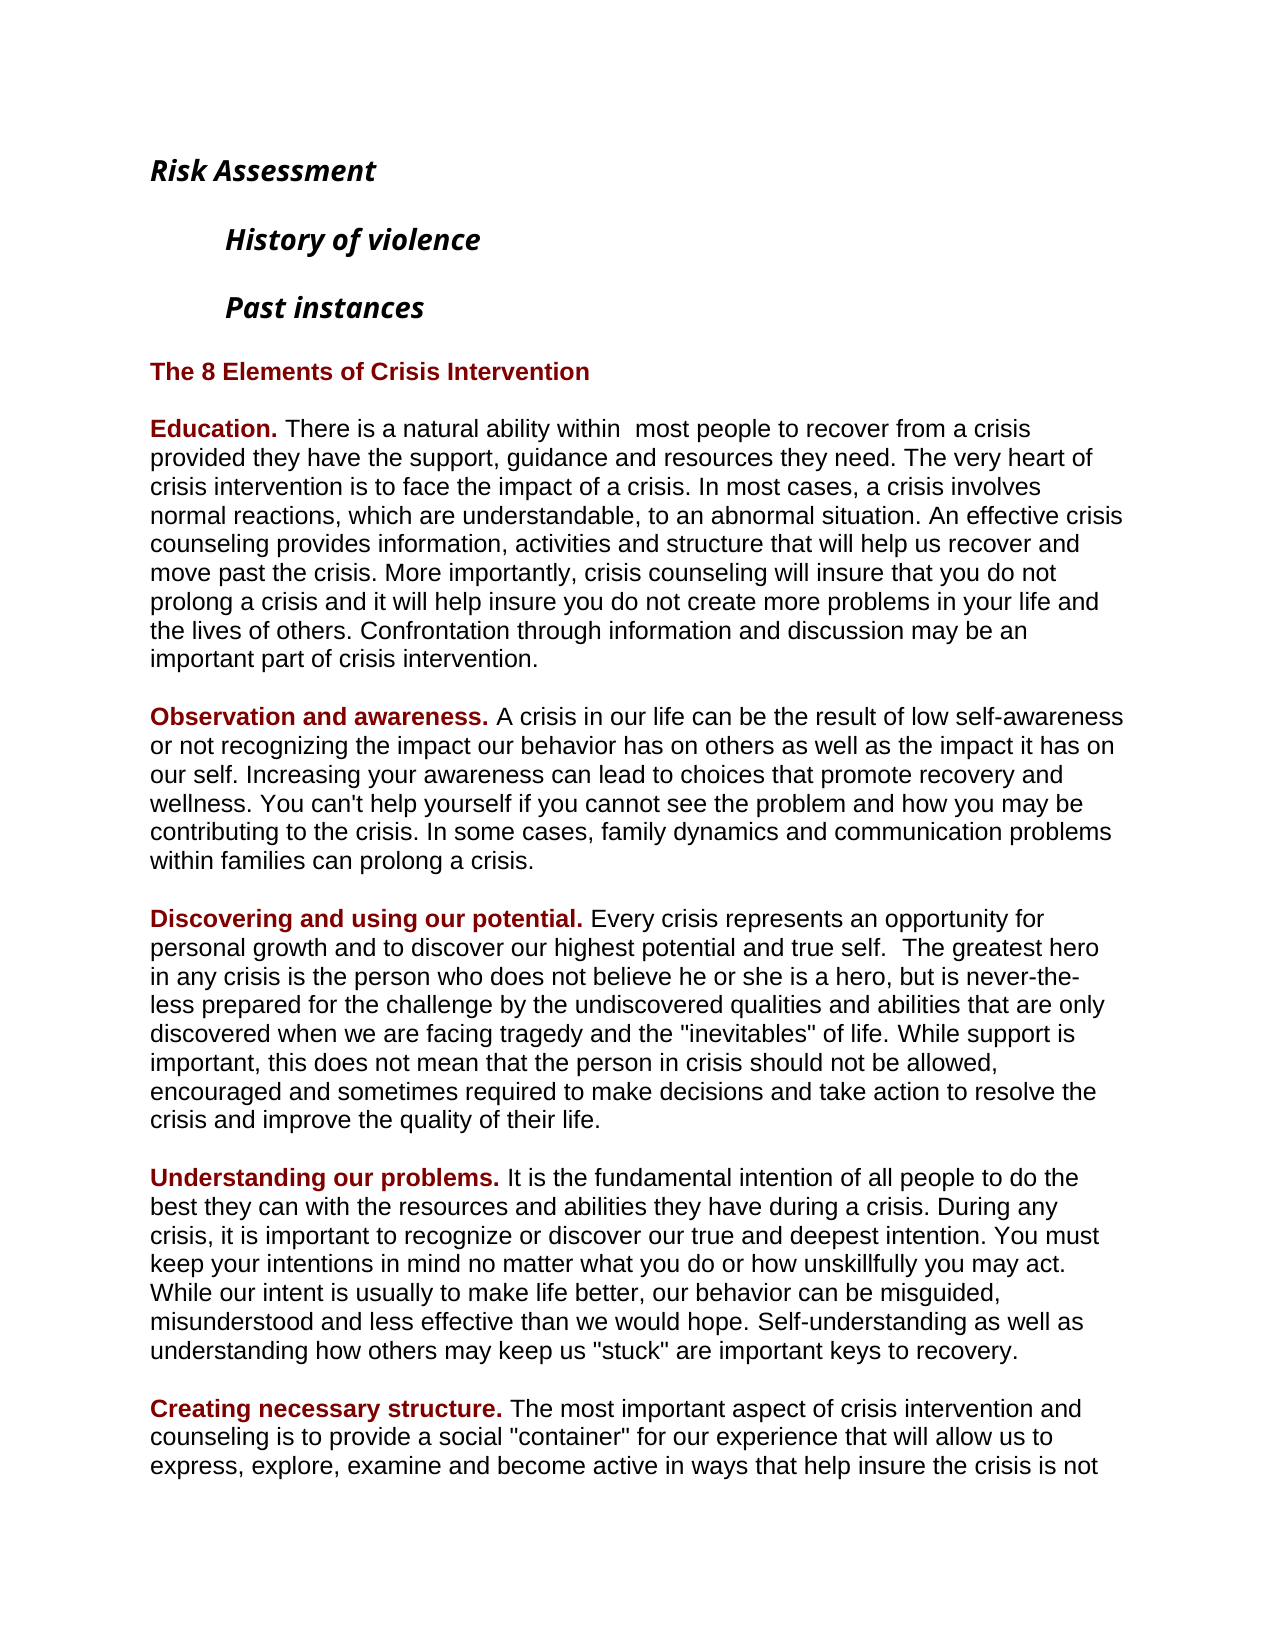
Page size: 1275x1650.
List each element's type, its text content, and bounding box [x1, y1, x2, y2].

text The 8 Elements of Crisis Intervention [150, 357, 1125, 385]
text Discovering and using our potential. Every crisis represents an opportunity for personal growth and to discover our highest potential and true self. The greatest hero in any crisis is the person who does not believe he or she is a hero, but is never-the-less prepared for the challenge by the undiscovered qualities and abilities that are only discovered when we are facing tragedy and the "inevitables" of life. While support is important, this does not mean that the person in crisis should not be allowed, encouraged and sometimes required to make decisions and take action to resolve the crisis and improve the quality of their life. [150, 904, 1125, 1134]
text History of violence [150, 219, 1125, 258]
text Risk Assessment [150, 150, 1125, 190]
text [150, 1394, 1125, 1480]
text Past instances [150, 288, 1125, 327]
text Understanding our problems. It is the fundamental intention of all people to do the best they can with the resources and abilities they have during a crisis. During any crisis, it is important to recognize or discover our true and deepest intention. You must keep your intentions in mind no matter what you do or how unskillfully you may act. While our intent is usually to make life better, our behavior can be misguided, misunderstood and less effective than we would hope. Self-understanding as well as understanding how others may keep us "stuck" are important keys to recovery. [150, 1163, 1125, 1364]
text Education. There is a natural ability within most people to recover from a crisis provided they have the support, guidance and resources they need. The very heart of crisis intervention is to face the impact of a crisis. In most cases, a crisis involves normal reactions, which are understandable, to an abnormal situation. An effective crisis counseling provides information, activities and structure that will help us recover and move past the crisis. More importantly, crisis counseling will insure that you do not prolong a crisis and it will help insure you do not create more problems in your life and the lives of others. Confrontation through information and discussion may be an important part of crisis intervention. [150, 414, 1125, 673]
text Observation and awareness. A crisis in our life can be the result of low self-awareness or not recognizing the impact our behavior has on others as well as the impact it has on our self. Increasing your awareness can lead to choices that promote recovery and wellness. You can't help yourself if you cannot see the problem and how you may be contributing to the crisis. In some cases, family dynamics and communication problems within families can prolong a crisis. [150, 702, 1125, 875]
